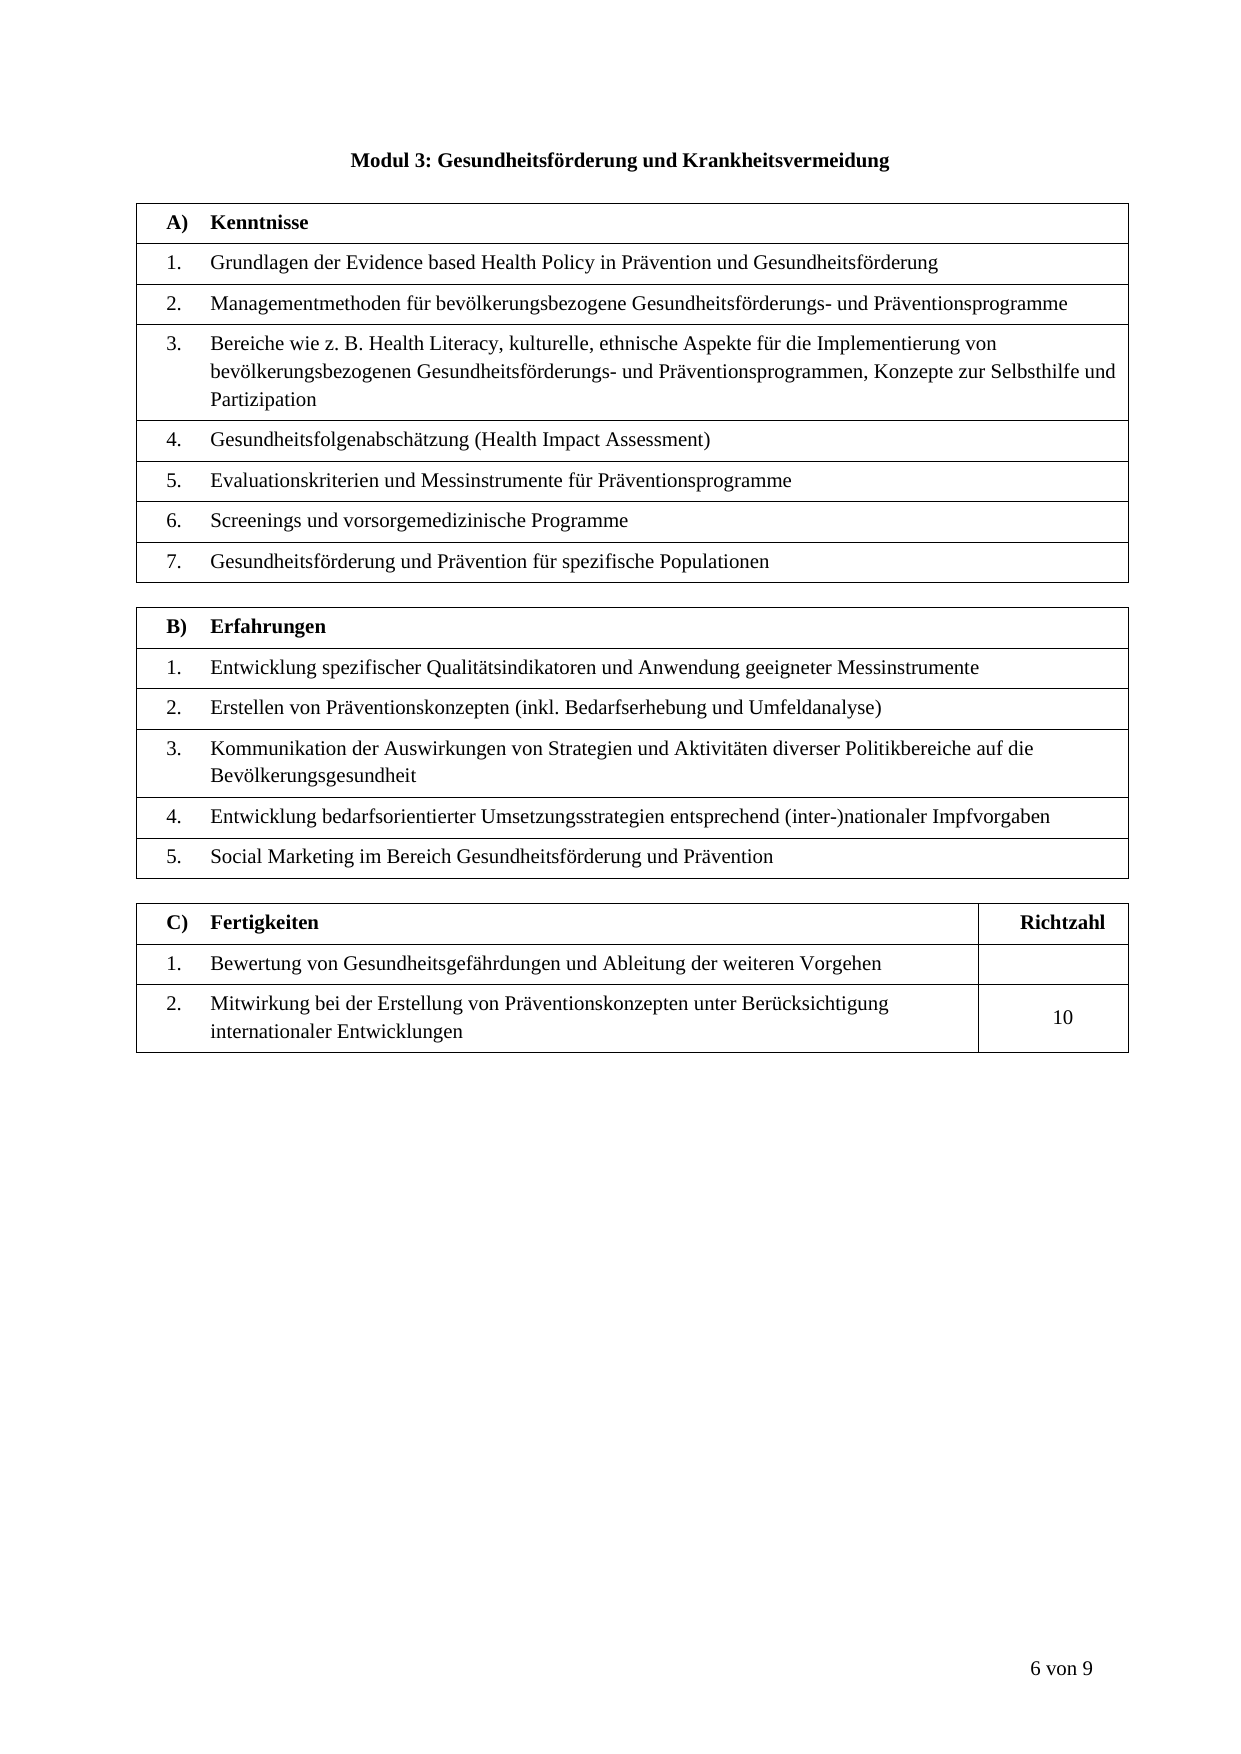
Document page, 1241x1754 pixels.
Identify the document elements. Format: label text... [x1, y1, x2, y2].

table_header A) Kenntnisse [137, 204, 1128, 243]
table_cell Evaluationskriterien und Messinstrumente für Präventionsprogramme [137, 462, 1128, 501]
table_cell Bewertung von Gesundheitsgefährdungen und Ableitung der weiteren Vorgehen [137, 945, 978, 984]
table_header Richtzahl [979, 904, 1128, 944]
table_cell Entwicklung bedarfsorientierter Umsetzungsstrategien entsprechend (inter-)nationaler Impfvorgaben [137, 798, 1128, 837]
table_cell Bereiche wie z. B. Health Literacy, kulturelle, ethnische Aspekte für die Implementierung von bevölkerungsbezogenen Gesundheitsförderungs- und Präventionsprogrammen, Konzepte zur Selbsthilfe und Partizipation [137, 325, 1128, 420]
table_cell Grundlagen der Evidence based Health Policy in Prävention und Gesundheitsförderung [137, 244, 1128, 284]
table_cell Gesundheitsfolgenabschätzung (Health Impact Assessment) [137, 421, 1128, 461]
table_cell 10 [979, 985, 1128, 1052]
table_cell Screenings und vorsorgemedizinische Programme [137, 502, 1128, 542]
text Modul 3: Gesundheitsförderung und Krankheitsvermeidung [148, 148, 1093, 172]
table_cell [979, 945, 1128, 984]
table_cell Social Marketing im Bereich Gesundheitsförderung und Prävention [137, 839, 1128, 878]
table_header C) Fertigkeiten [137, 904, 978, 944]
table_cell Erstellen von Präventionskonzepten (inkl. Bedarfserhebung und Umfeldanalyse) [137, 689, 1128, 729]
table_cell Gesundheitsförderung und Prävention für spezifische Populationen [137, 543, 1128, 582]
table_cell Kommunikation der Auswirkungen von Strategien und Aktivitäten diverser Politikbereiche auf die Bevölkerungsgesundheit [137, 730, 1128, 797]
table_header B) Erfahrungen [137, 608, 1128, 648]
table_cell Mitwirkung bei der Erstellung von Präventionskonzepten unter Berücksichtigung internationaler Entwicklungen [137, 985, 978, 1052]
table_cell Entwicklung spezifischer Qualitätsindikatoren und Anwendung geeigneter Messinstrumente [137, 649, 1128, 688]
table_cell Managementmethoden für bevölkerungsbezogene Gesundheitsförderungs- und Präventionsprogramme [137, 285, 1128, 324]
